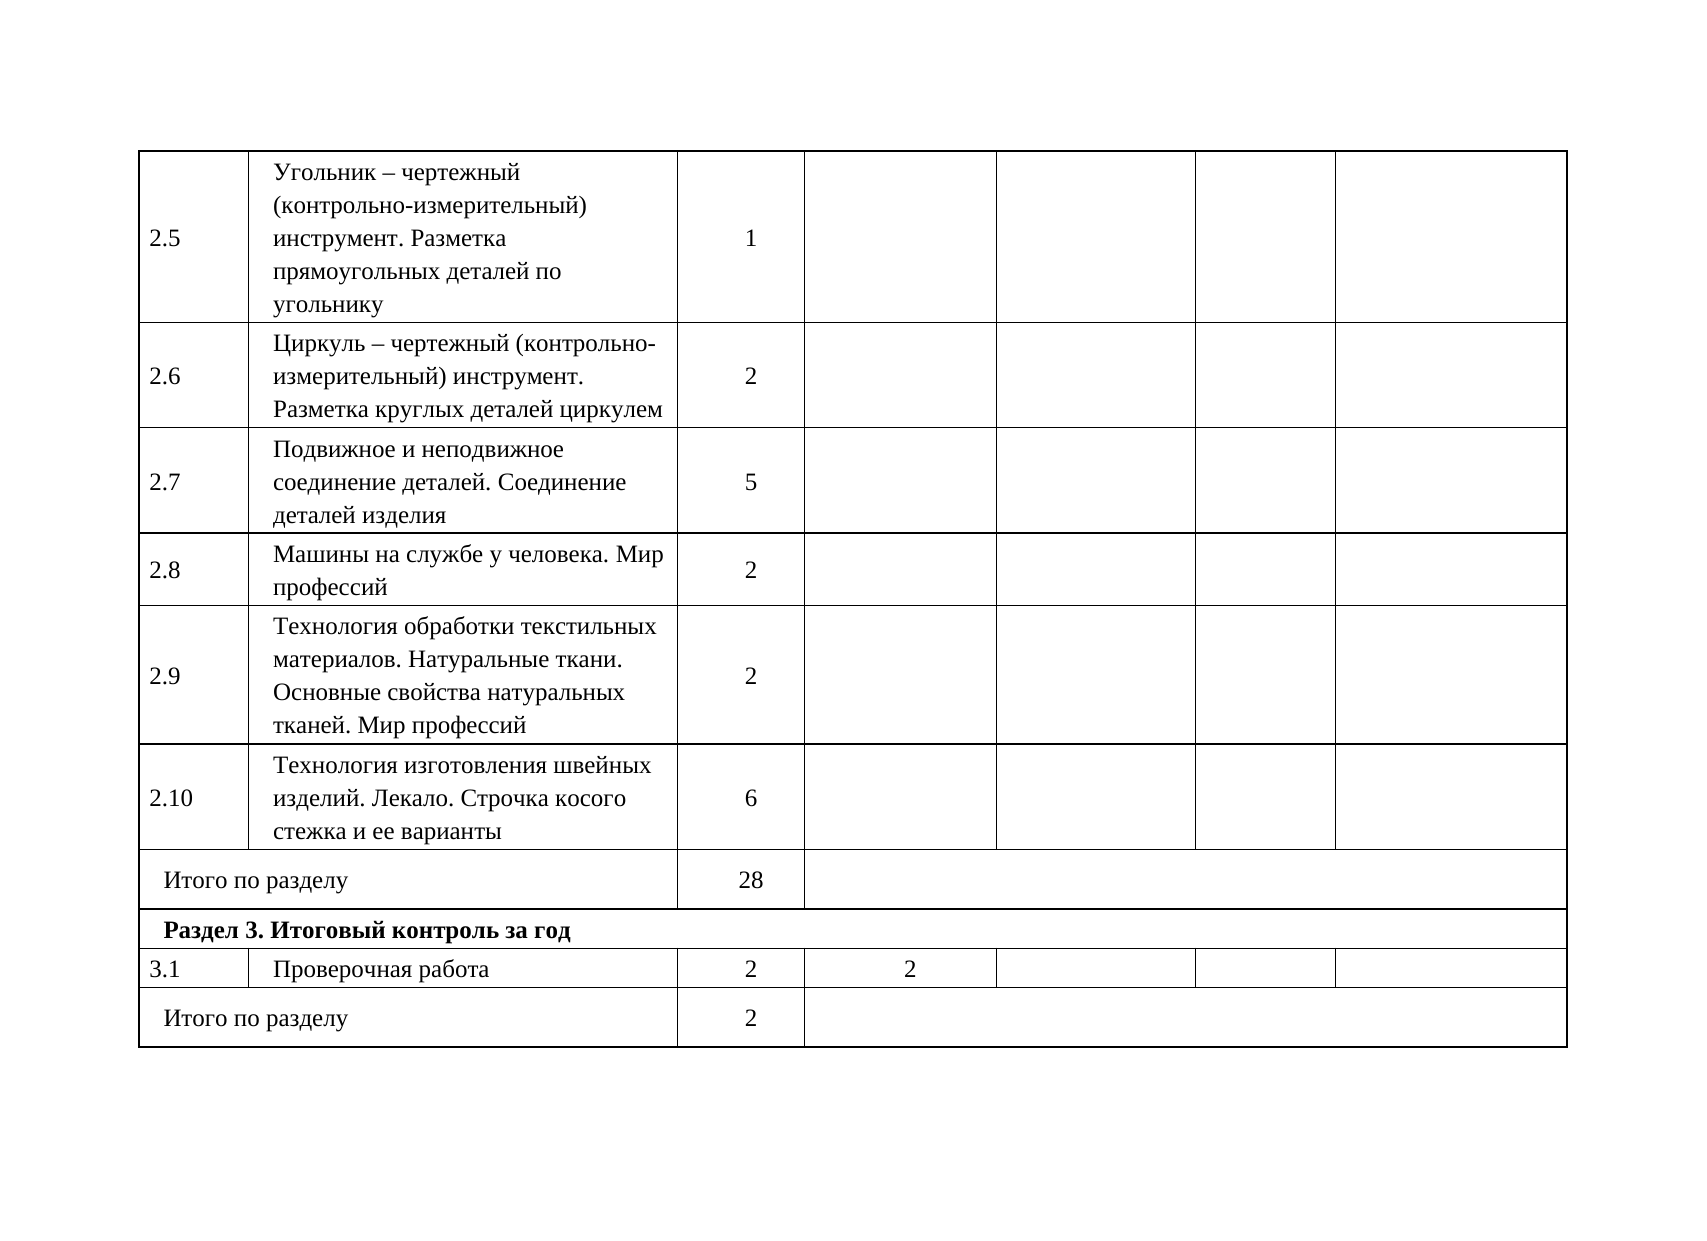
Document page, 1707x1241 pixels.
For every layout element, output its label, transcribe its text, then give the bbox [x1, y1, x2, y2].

table_cell [1336, 949, 1566, 987]
table_cell 2 [678, 323, 804, 427]
table_cell 5 [678, 428, 804, 532]
table_cell [1336, 323, 1566, 427]
table_cell [997, 323, 1195, 427]
table_cell 2.7 [140, 428, 248, 532]
table_cell Итого по разделу [140, 850, 677, 908]
table_cell Угольник – чертежный (контрольно-измерительный) инструмент. Разметка прямоугольных деталей по угольнику [249, 152, 677, 321]
table_cell [805, 428, 996, 532]
table_cell [997, 745, 1195, 848]
table_cell [1336, 152, 1566, 321]
table_cell [1196, 949, 1335, 987]
table_cell 2.8 [140, 534, 248, 605]
table_cell [1336, 606, 1566, 743]
table_cell Раздел 3. Итоговый контроль за год [140, 910, 1566, 947]
table_cell [997, 606, 1195, 743]
table_cell [1196, 323, 1335, 427]
table_cell [997, 428, 1195, 532]
table_cell [805, 745, 996, 848]
table_cell [997, 534, 1195, 605]
table_cell [1196, 745, 1335, 848]
table_cell [997, 949, 1195, 987]
table_cell 2 [678, 949, 804, 987]
table_cell 2.9 [140, 606, 248, 743]
table_cell [805, 850, 1566, 908]
table_cell Циркуль – чертежный (контрольно-измерительный) инструмент. Разметка круглых деталей циркулем [249, 323, 677, 427]
table_cell Проверочная работа [249, 949, 677, 987]
table_cell 1 [678, 152, 804, 321]
table_cell [805, 606, 996, 743]
table_cell Подвижное и неподвижное соединение деталей. Соединение деталей изделия [249, 428, 677, 532]
table_cell 28 [678, 850, 804, 908]
table_cell 2.6 [140, 323, 248, 427]
table_cell 2 [805, 949, 996, 987]
table_cell Технология обработки текстильных материалов. Натуральные ткани. Основные свойства натуральных тканей. Мир профессий [249, 606, 677, 743]
table_cell 2.10 [140, 745, 248, 848]
table_cell 6 [678, 745, 804, 848]
table_cell 2 [678, 606, 804, 743]
table_cell Машины на службе у человека. Мир профессий [249, 534, 677, 605]
table_cell [1336, 745, 1566, 848]
table_cell [805, 323, 996, 427]
table_cell 2 [678, 534, 804, 605]
table_cell [805, 534, 996, 605]
table_cell 2.5 [140, 152, 248, 321]
table_cell Технология изготовления швейных изделий. Лекало. Строчка косого стежка и ее варианты [249, 745, 677, 848]
table_cell [997, 152, 1195, 321]
table_cell [805, 988, 1566, 1046]
table_cell [1336, 428, 1566, 532]
table_cell [1196, 428, 1335, 532]
table_cell [1196, 606, 1335, 743]
table_cell [1196, 152, 1335, 321]
table_cell 3.1 [140, 949, 248, 987]
table_cell [1196, 534, 1335, 605]
table_cell [1336, 534, 1566, 605]
table_cell [805, 152, 996, 321]
table_cell 2 [678, 988, 804, 1046]
table_cell Итого по разделу [140, 988, 677, 1046]
